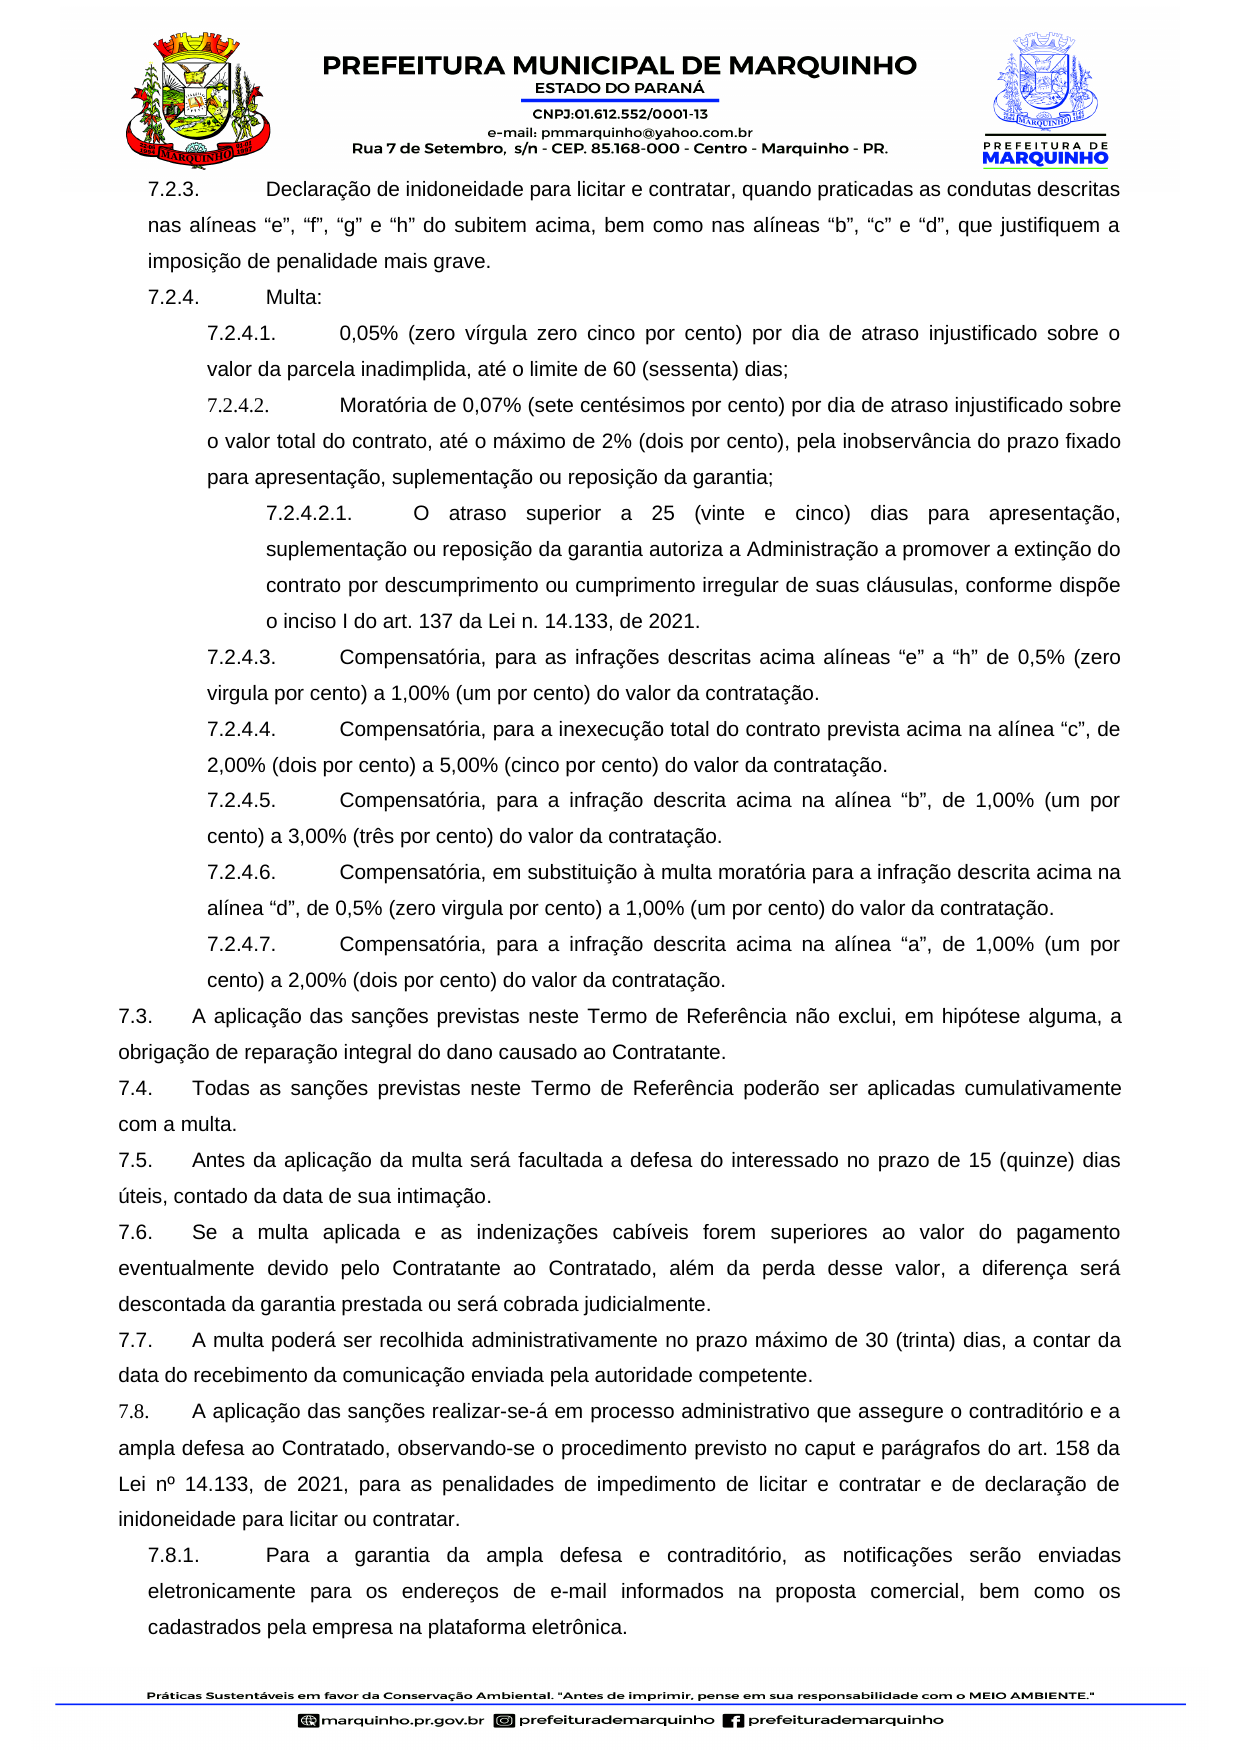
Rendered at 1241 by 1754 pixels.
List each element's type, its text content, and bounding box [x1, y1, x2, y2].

text A aplicação das sanções realizar-se-á em processo administrativo que assegure o contraditório e a ampla defesa ao Contratado, observando-se o procedimento previsto no caput e parágrafos do art. 158 da Lei nº 14.133, de 2021, para as penalidades de impedimento de licitar e contratar e de declaração de inidoneidade para licitar ou contratar. [118, 1399, 1122, 1531]
text Compensatória, para a inexecução total do contrato prevista acima na alínea “c”, de 2,00% (dois por cento) a 5,00% (cinco por cento) do valor da contratação. [207, 716, 1122, 776]
text Compensatória, para a infração descrita acima na alínea “a”, de 1,00% (um por cento) a 2,00% (dois por cento) do valor da contratação. [207, 932, 1122, 992]
text 0,05% (zero vírgula zero cinco por cento) por dia de atraso injustificado sobre o valor da parcela inadimplida, até o limite de 60 (sessenta) dias; [207, 321, 1122, 381]
text Compensatória, em substituição à multa moratória para a infração descrita acima na alínea “d”, de 0,5% (zero virgula por cento) a 1,00% (um por cento) do valor da contratação. [207, 860, 1122, 920]
text Declaração de inidoneidade para licitar e contratar, quando praticadas as condutas descritas nas alíneas “e”, “f”, “g” e “h” do subitem acima, bem como nas alíneas “b”, “c” e “d”, que justifiquem a imposição de penalidade mais grave. [148, 177, 1122, 273]
text A multa poderá ser recolhida administrativamente no prazo máximo de 30 (trinta) dias, a contar da data do recebimento da comunicação enviada pela autoridade competente. [118, 1327, 1122, 1387]
list O atraso superior a 25 (vinte e cinco) dias para apresentação, suplementação ou reposição da garantia autoriza a Administração a promover a extinção do contrato por descumprimento ou cumprimento irregular de suas cláusulas, conforme dispõe o inciso I do art. 137 da Lei n. 14.133, de 2021. [266, 501, 1122, 633]
picture [59, 6, 1180, 192]
text Multa: [148, 285, 1122, 309]
text Antes da aplicação da multa será facultada a defesa do interessado no prazo de 15 (quinze) dias úteis, contado da data de sua intimação. [118, 1148, 1122, 1208]
picture [31, 1667, 1210, 1750]
text Se a multa aplicada e as indenizações cabíveis forem superiores ao valor do pagamento eventualmente devido pelo Contratante ao Contratado, além da perda desse valor, a diferença será descontada da garantia prestada ou será cobrada judicialmente. [118, 1219, 1122, 1315]
text Para a garantia da ampla defesa e contraditório, as notificações serão enviadas eletronicamente para os endereços de e-mail informados na proposta comercial, bem como os cadastrados pela empresa na plataforma eletrônica. [148, 1543, 1122, 1639]
text Compensatória, para as infrações descritas acima alíneas “e” a “h” de 0,5% (zero virgula por cento) a 1,00% (um por cento) do valor da contratação. [207, 644, 1122, 704]
text A aplicação das sanções previstas neste Termo de Referência não exclui, em hipótese alguma, a obrigação de reparação integral do dano causado ao Contratante. [118, 1004, 1122, 1064]
text Moratória de 0,07% (sete centésimos por cento) por dia de atraso injustificado sobre o valor total do contrato, até o máximo de 2% (dois por cento), pela inobservância do prazo fixado para apresentação, suplementação ou reposição da garantia; [207, 393, 1122, 489]
text Todas as sanções previstas neste Termo de Referência poderão ser aplicadas cumulativamente com a multa. [118, 1076, 1122, 1136]
text Compensatória, para a infração descrita acima na alínea “b”, de 1,00% (um por cento) a 3,00% (três por cento) do valor da contratação. [207, 788, 1122, 848]
